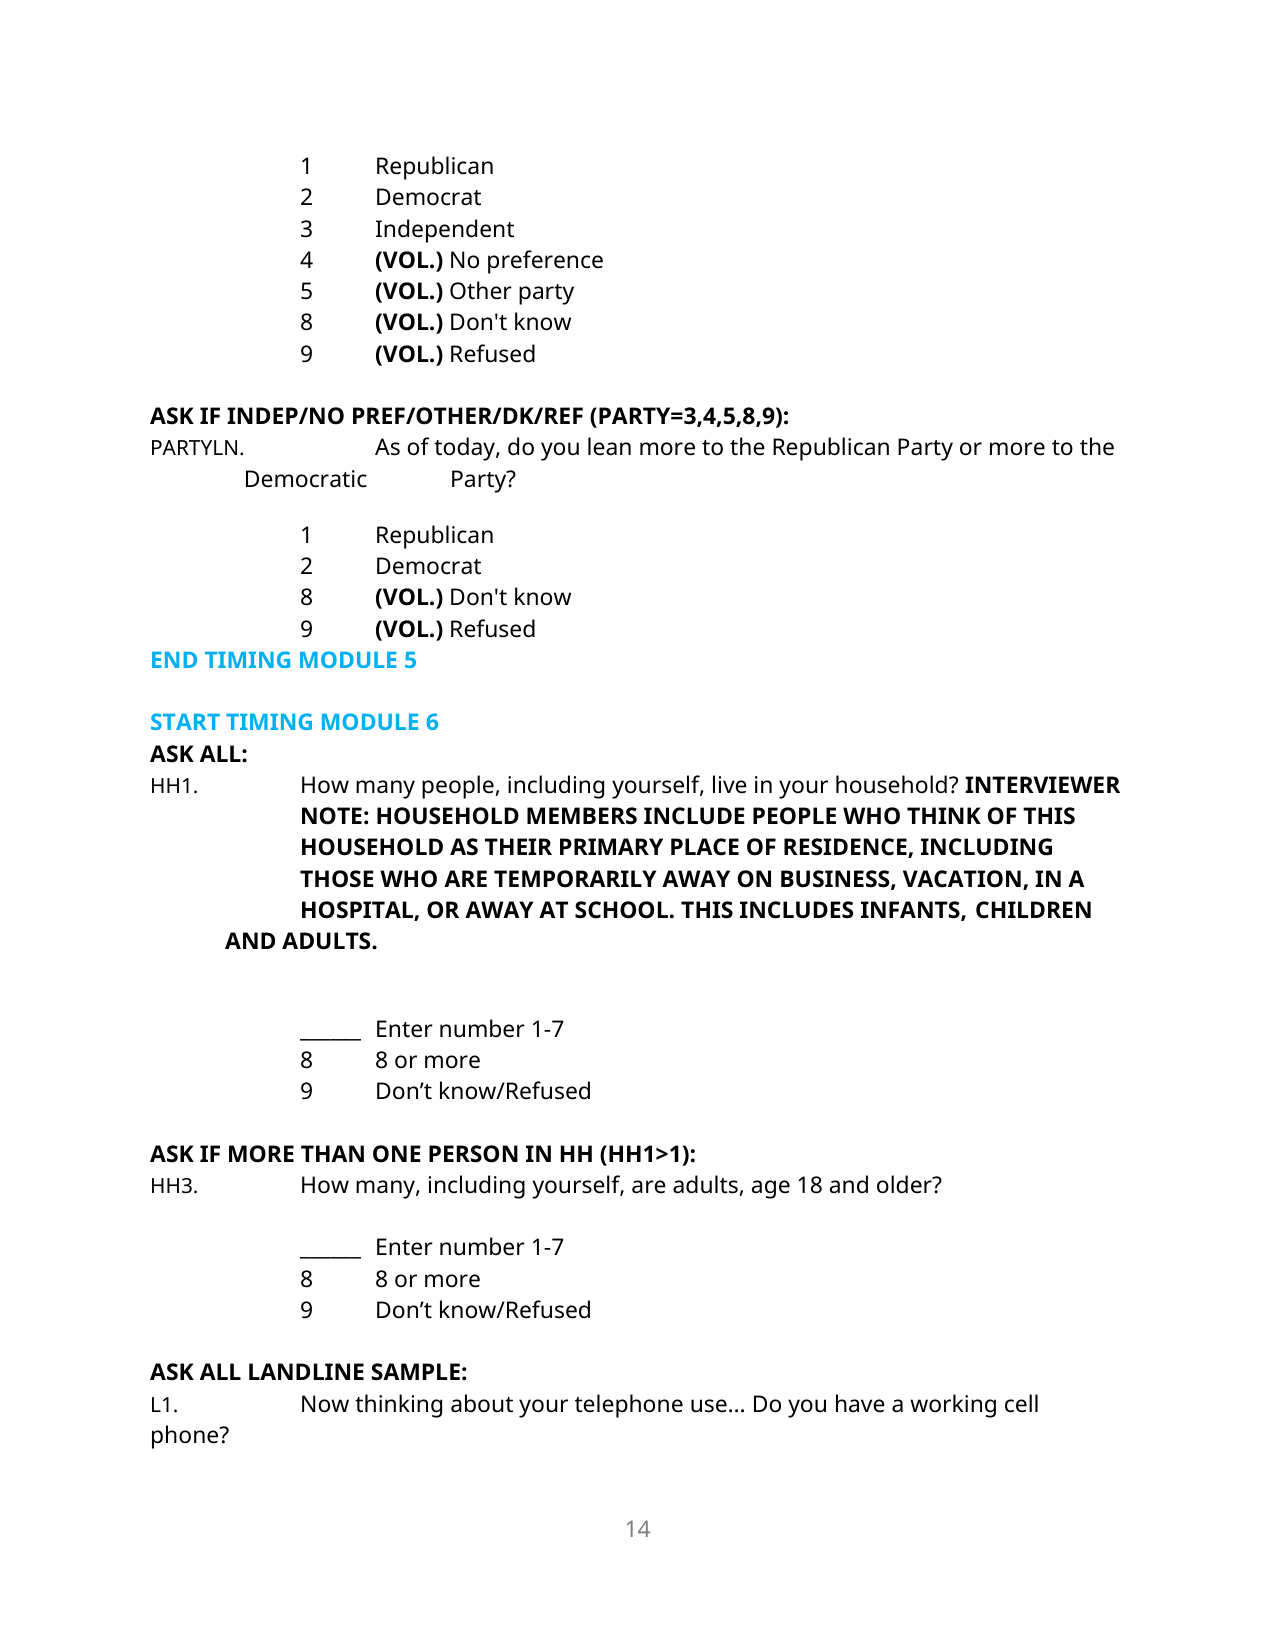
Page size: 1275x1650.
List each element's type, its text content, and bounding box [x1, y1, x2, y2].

text ______ Enter number 1-7 [225, 1231, 1125, 1262]
text ASK IF INDEP/NO PREF/OTHER/DK/ (PARTY=3,4,5,8,9): [150, 400, 1125, 431]
text 1 Republican [225, 150, 1125, 181]
text 4 (VOL.) No preference [225, 244, 1125, 275]
text 8 (VOL.) Don't know [225, 306, 1125, 337]
text 8 (VOL.) Don't know [225, 581, 1125, 612]
text 1 Republican [225, 519, 1125, 550]
text 9 (VOL.) Refused [225, 337, 1125, 369]
text 9 Don’t know/Refused [225, 1294, 1125, 1325]
text PARTYLN. As of today, do you lean more to the Republican Party or more to the Democratic Party? [150, 431, 1125, 494]
text END TIMING MODULE 5 [150, 644, 1125, 675]
text ASK ALL LANDLINE SAMPLE: [150, 1356, 1125, 1387]
text L1. Now thinking about your telephone use… Do you have a working cell phone? [150, 1387, 1125, 1450]
text 9 (VOL.) Refused [225, 612, 1125, 644]
text ______ Enter number 1-7 [225, 1012, 1125, 1044]
text ASK ALL: [150, 737, 1125, 769]
text 8 8 or more [225, 1044, 1125, 1075]
text 2 Democrat [225, 181, 1125, 212]
text 3 Independent [225, 212, 1125, 244]
text 8 8 or more [225, 1262, 1125, 1294]
text 9 Don’t know/Refused [225, 1075, 1125, 1106]
text ASK IF MORE THAN ONE PERSON IN HH (HH1>1): [150, 1137, 1125, 1169]
text 5 (VOL.) Other party [225, 275, 1125, 306]
text HH3. How many, including yourself, are adults, age 18 and older? [150, 1169, 1125, 1200]
text 2 Democrat [225, 550, 1125, 581]
text HH1. How many people, including yourself, live in your household? INTERVIEWER NOTE: HOUSEHOLD MEMBERS INCLUDE PEOPLE WHO THINK OF THIS HOUSEHOLD AS THEIR PRIMARY PLACE OF RESIDENCE, INCLUDING THOSE WHO ARE TEMPORARILY AWAY ON BUSINESS, VACATION, IN A HOSPITAL, OR AWAY AT SCHOOL. THIS INCLUDES INFANTS, CHILDREN AND ADULTS. [150, 769, 1125, 956]
text START TIMING MODULE 6 [150, 706, 1125, 737]
